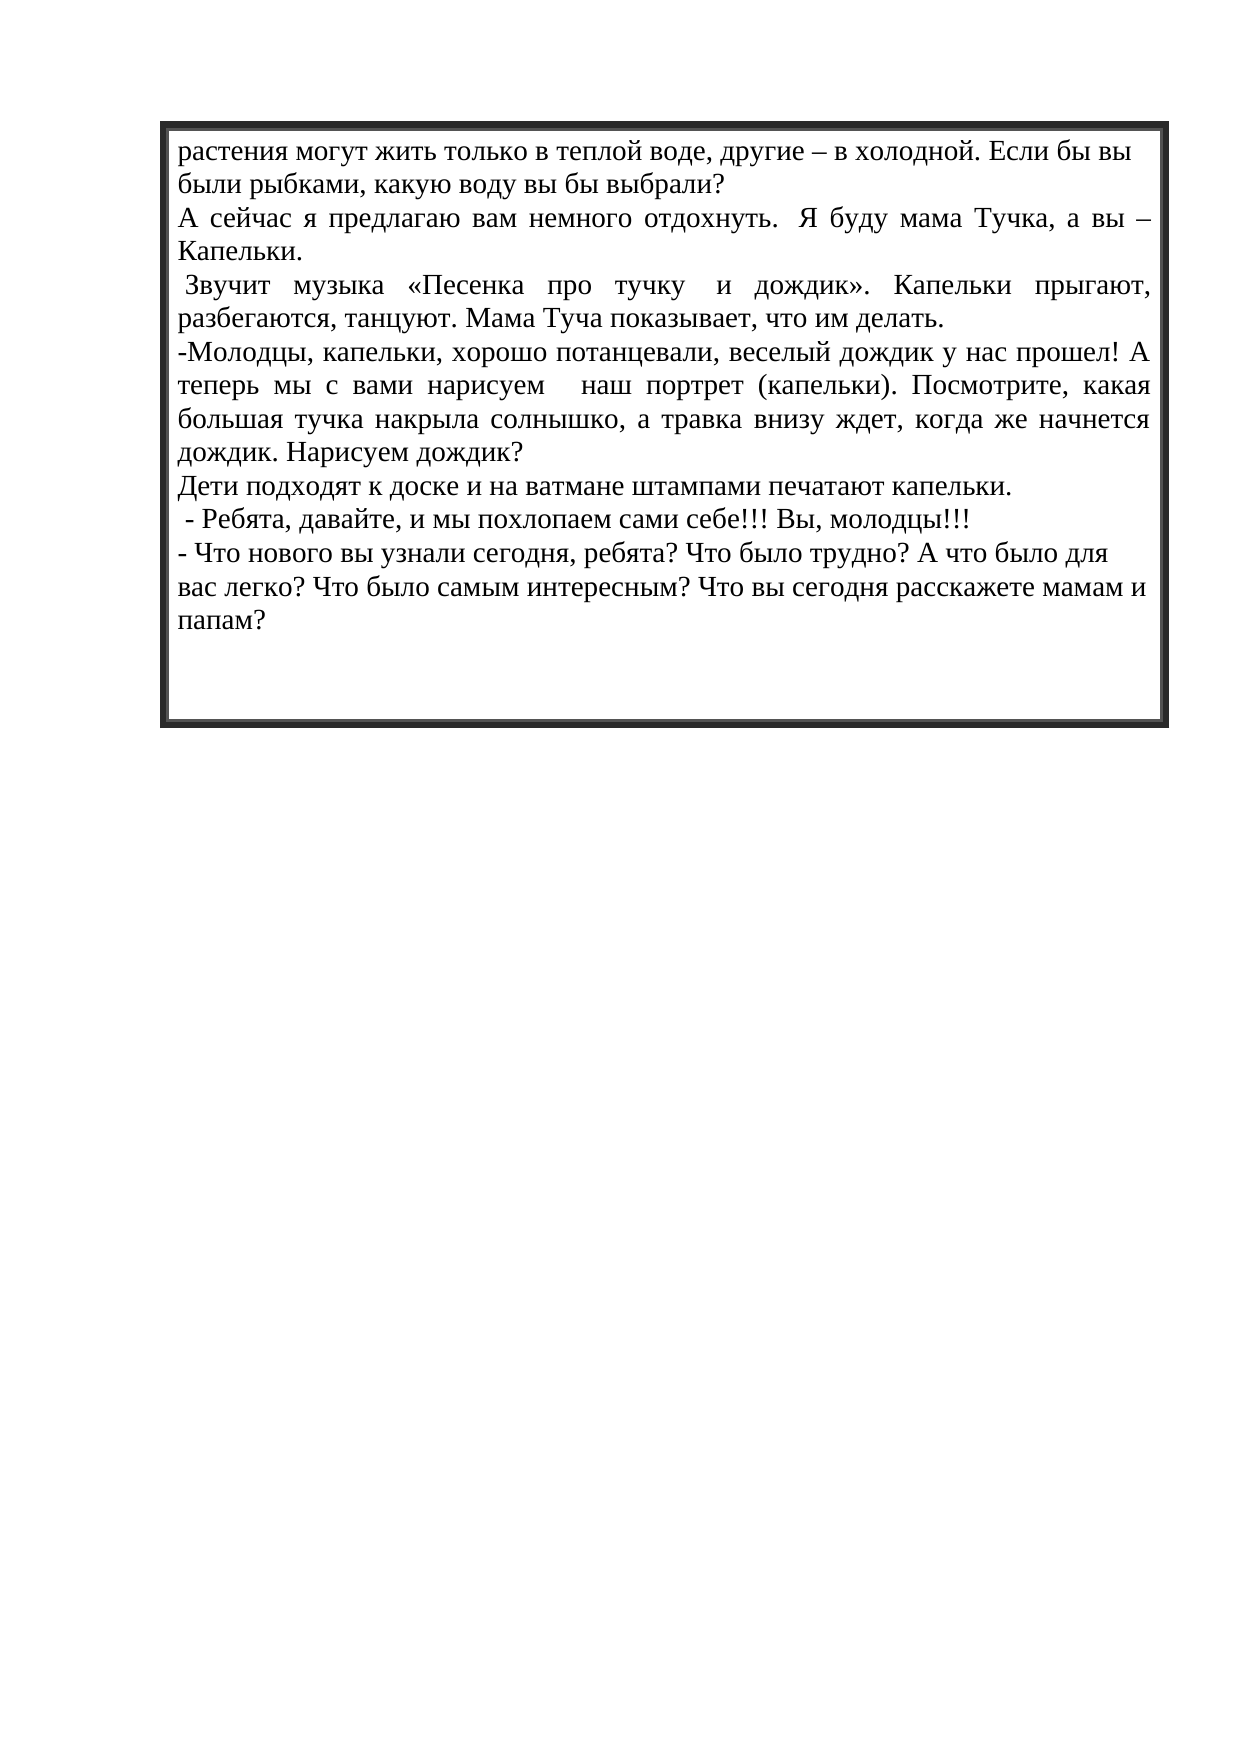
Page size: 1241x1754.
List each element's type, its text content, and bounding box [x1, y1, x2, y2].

text Дети подходят к доске и на ватмане штампами печатают капельки. [177, 468, 1152, 502]
text растения могут жить только в теплой воде, другие – в холодной. Если бы вы были рыбками, какую воду вы бы выбрали? [169, 131, 1160, 200]
text - Ребята, давайте, и мы похлопаем сами себе!!! Вы, молодцы!!! [177, 502, 1152, 535]
text Звучит музыка «Песенка про тучку и дождик». Капельки прыгают, разбегаются, танцуют. Мама Туча показывает, что им делать. [177, 267, 1152, 334]
text -Молодцы, капельки, хорошо потанцевали, веселый дождик у нас прошел! А теперь мы с вами нарисуем наш портрет (капельки). Посмотрите, какая большая тучка накрыла солнышко, а травка внизу ждет, когда же начнется дождик. Нарисуем дождик? [177, 334, 1152, 468]
text А сейчас я предлагаю вам немного отдохнуть. Я буду мама Тучка, а вы – Капельки. [177, 200, 1152, 267]
text - Что нового вы узнали сегодня, ребята? Что было трудно? А что было для вас легко? Что было самым интересным? Что вы сегодня расскажете мамам и папам? [177, 535, 1152, 636]
